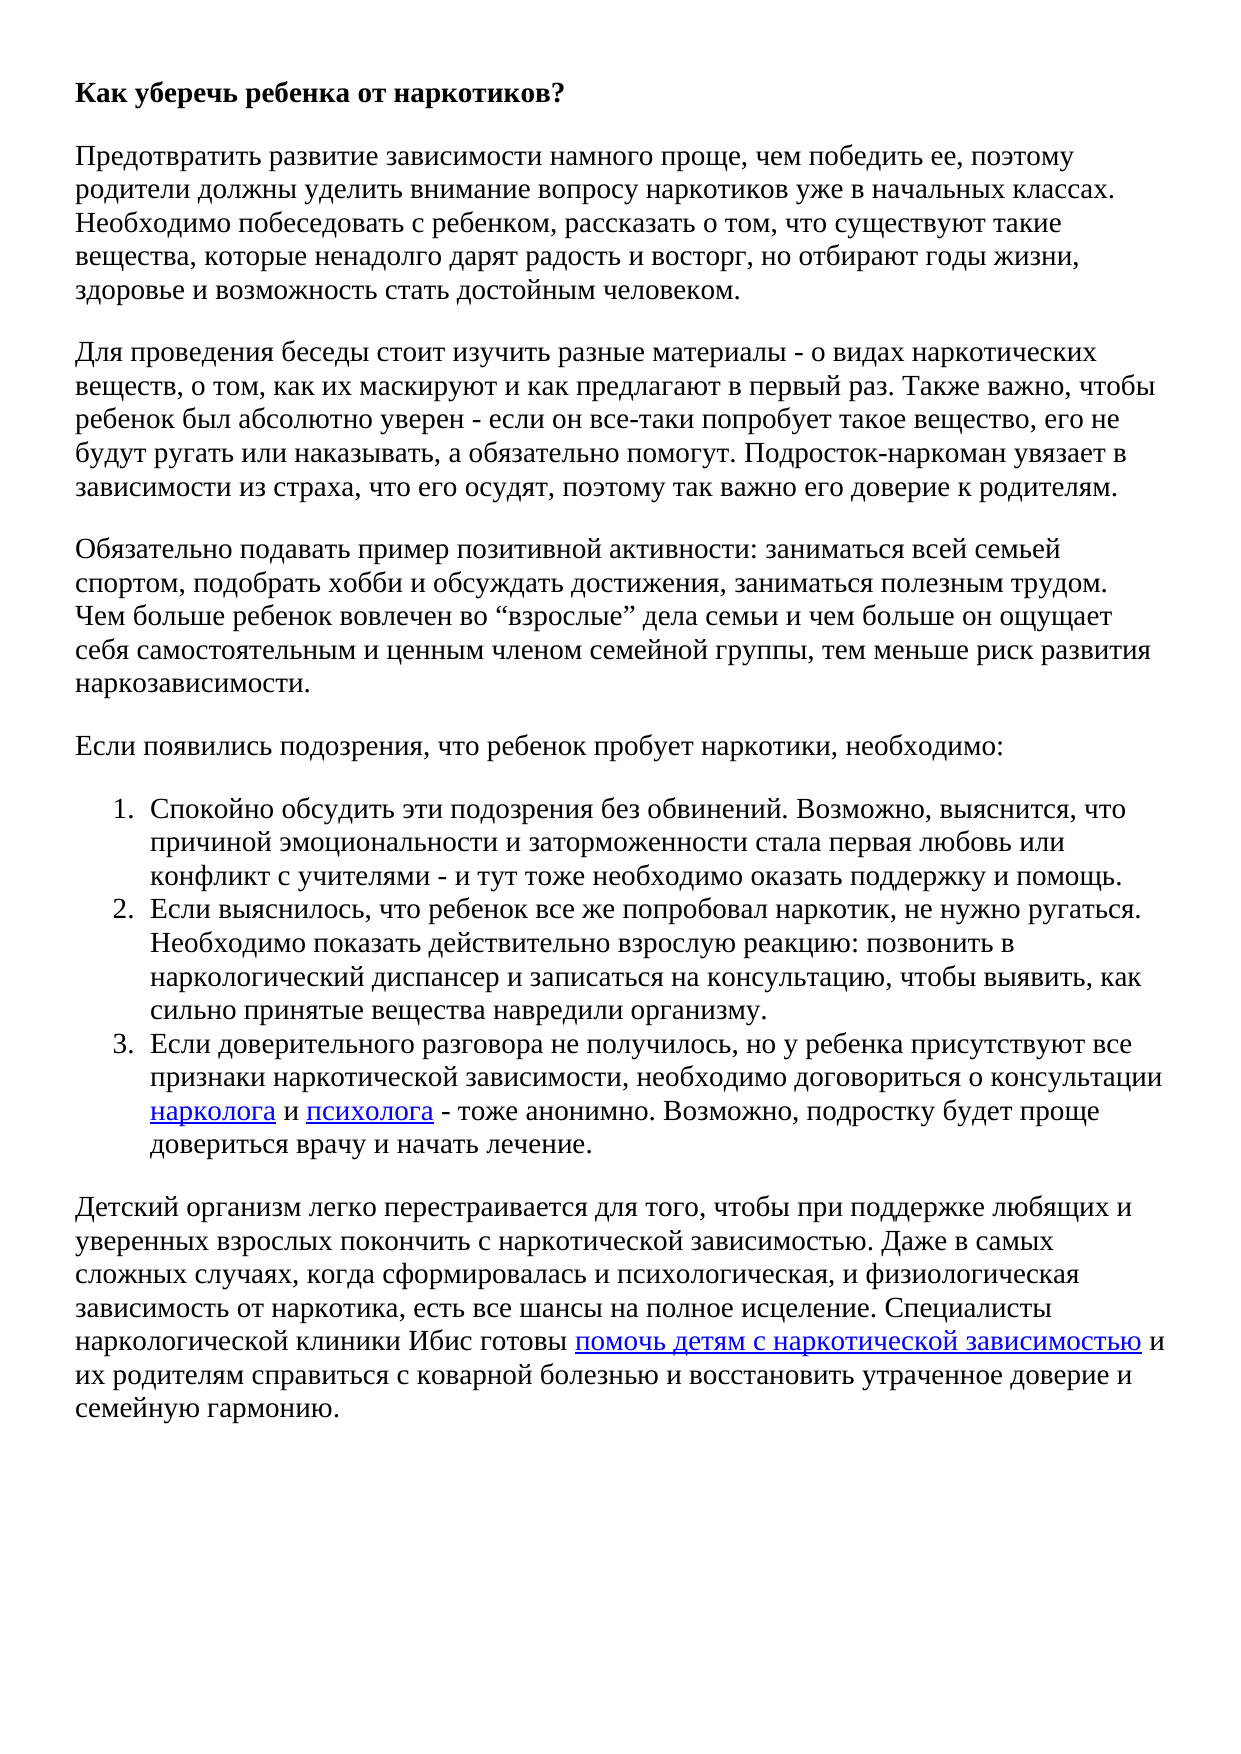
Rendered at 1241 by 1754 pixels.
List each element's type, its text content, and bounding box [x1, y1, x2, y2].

list Спокойно обсудить эти подозрения без обвинений. Возможно, выяснится, что причиной эмоциональности и заторможенности стала первая любовь или конфликт с учителями - и тут тоже необходимо оказать поддержку и помощь. [112, 791, 1165, 892]
text Для проведения беседы стоит изучить разные материалы - о видах наркотических веществ, о том, как их маскируют и как предлагают в первый раз. Также важно, чтобы ребенок был абсолютно уверен - если он все-таки попробует такое вещество, его не будут ругать или наказывать, а обязательно помогут. Подросток-наркоман увязает в зависимости из страха, что его осудят, поэтому так важно его доверие к родителям. [75, 334, 1165, 502]
text Предотвратить развитие зависимости намного проще, чем победить ее, поэтому родители должны уделить внимание вопросу наркотиков уже в начальных классах. Необходимо побеседовать с ребенком, рассказать о том, что существуют такие вещества, которые ненадолго дарят радость и восторг, но отбирают годы жизни, здоровье и возможность стать достойным человеком. [75, 138, 1165, 305]
text Если появились подозрения, что ребенок пробует наркотики, необходимо: [75, 728, 1165, 762]
text Как уберечь ребенка от наркотиков? [75, 75, 1165, 108]
list Если доверительного разговора не получилось, но у ребенка присутствуют все признаки наркотической зависимости, необходимо договориться о консультации нарколога и психолога - тоже анонимно. Возможно, подростку будет проще довериться врачу и начать лечение. [112, 1026, 1165, 1160]
list Если выяснилось, что ребенок все же попробовал наркотик, не нужно ругаться. Необходимо показать действительно взрослую реакцию: позвонить в наркологический диспансер и записаться на консультацию, чтобы выявить, как сильно принятые вещества навредили организму. [112, 892, 1165, 1026]
text Детский организм легко перестраивается для того, чтобы при поддержке любящих и уверенных взрослых покончить с наркотической зависимостью. Даже в самых сложных случаях, когда сформировалась и психологическая, и физиологическая зависимость от наркотика, есть все шансы на полное исцеление. Специалисты наркологической клиники Ибис готовы помочь детям с наркотической зависимостью и их родителям справиться с коварной болезнью и восстановить утраченное доверие и семейную гармонию. [75, 1189, 1165, 1424]
text Обязательно подавать пример позитивной активности: заниматься всей семьей спортом, подобрать хобби и обсуждать достижения, заниматься полезным трудом. Чем больше ребенок вовлечен во “взрослые” дела семьи и чем больше он ощущает себя самостоятельным и ценным членом семейной группы, тем меньше риск развития наркозависимости. [75, 531, 1165, 699]
